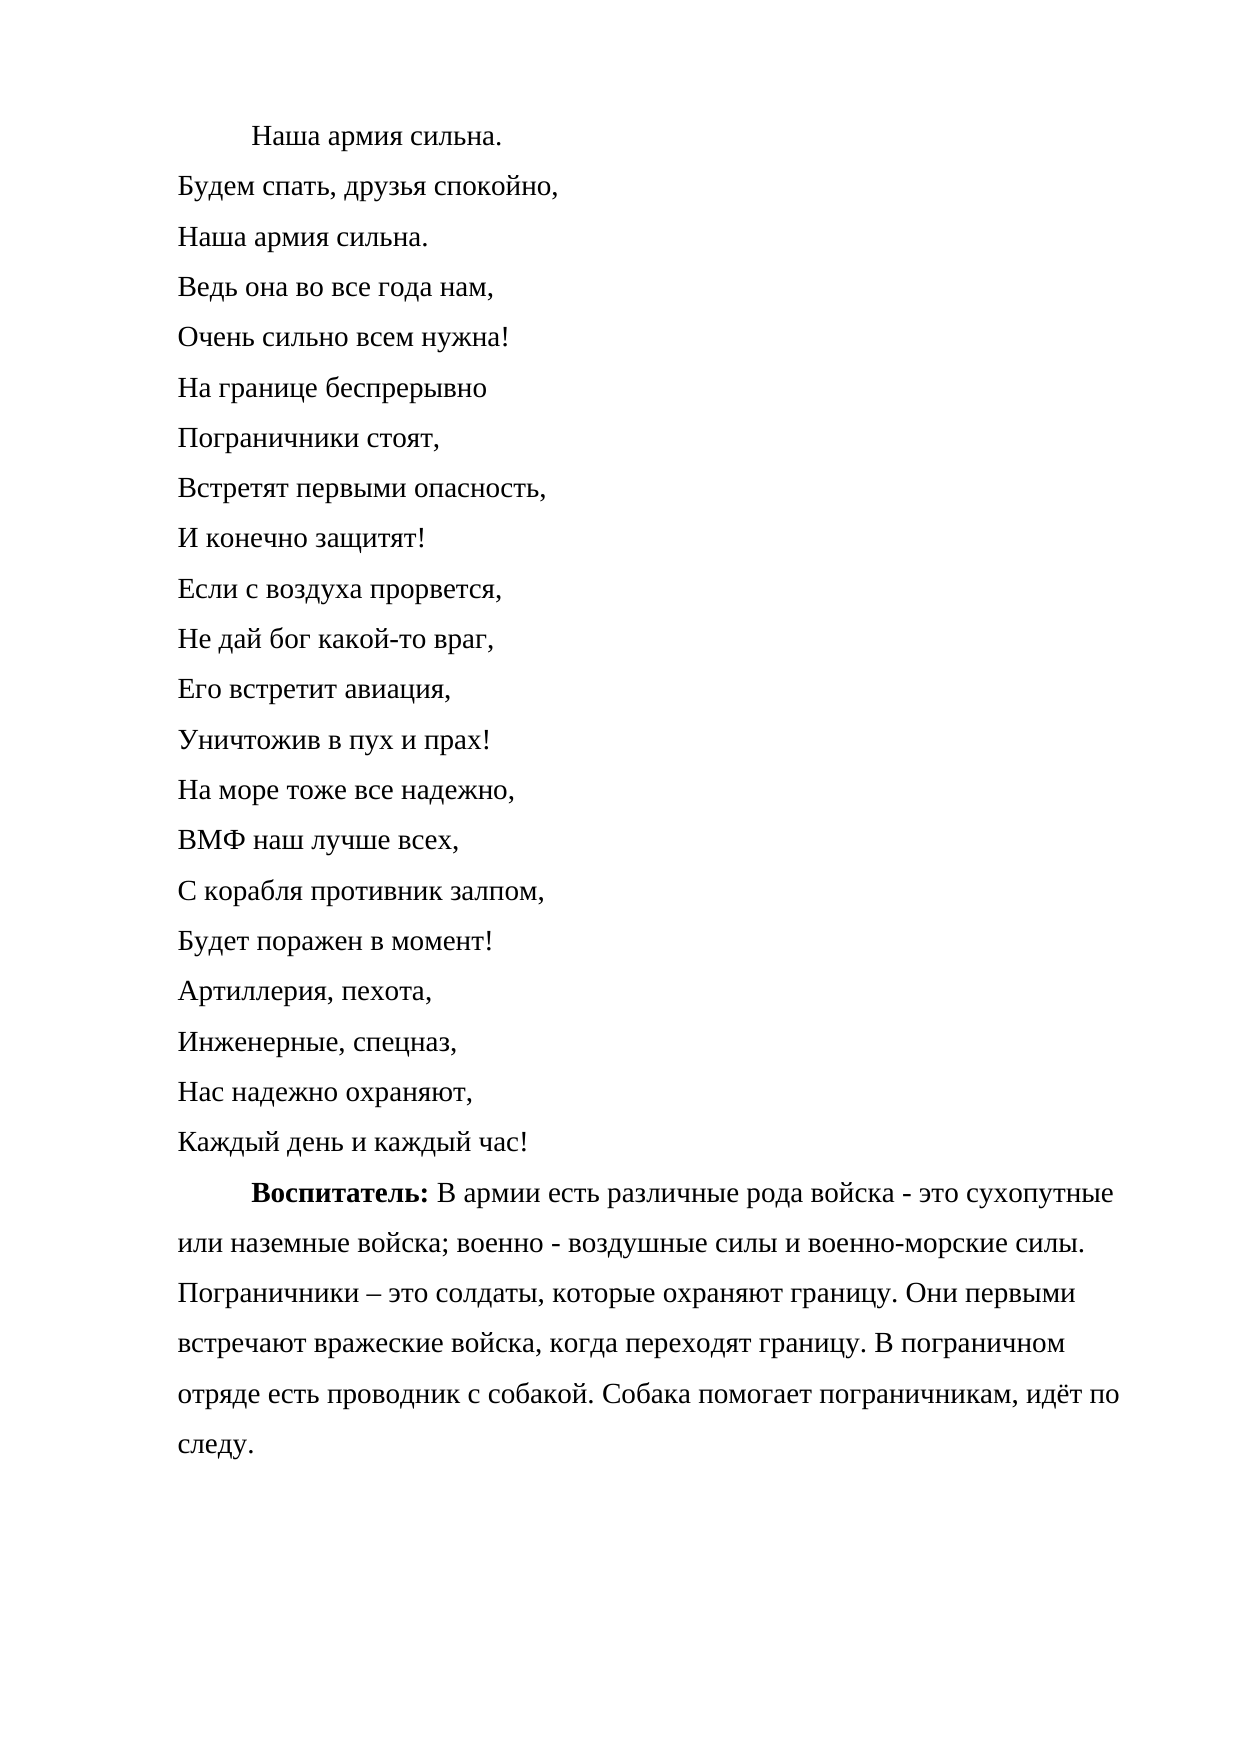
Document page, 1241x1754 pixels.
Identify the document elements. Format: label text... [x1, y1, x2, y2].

text Наша армия сильна. Будем спать, друзья спокойно, Наша армия сильна. Ведь она во все года нам, Очень сильно всем нужна! На границе беспрерывно Пограничники стоят, Встретят первыми опасность, И конечно защитят! Если с воздуха прорвется, Не дай бог какой-то враг, Его встретит авиация, Уничтожив в пух и прах! На море тоже все надежно, ВМФ наш лучше всех, С корабля противник залпом, Будет поражен в момент! Артиллерия, пехота, Инженерные, спецназ, Нас надежно охраняют, Каждый день и каждый час! [177, 118, 1152, 1158]
text Воспитатель: В армии есть различные рода войска - это сухопутные или наземные войска; военно - воздушные силы и военно-морские силы. Пограничники – это солдаты, которые охраняют границу. Они первыми встречают вражеские войска, когда переходят границу. В пограничном отряде есть проводник с собакой. Собака помогает пограничникам, идёт по следу. [177, 1175, 1152, 1460]
